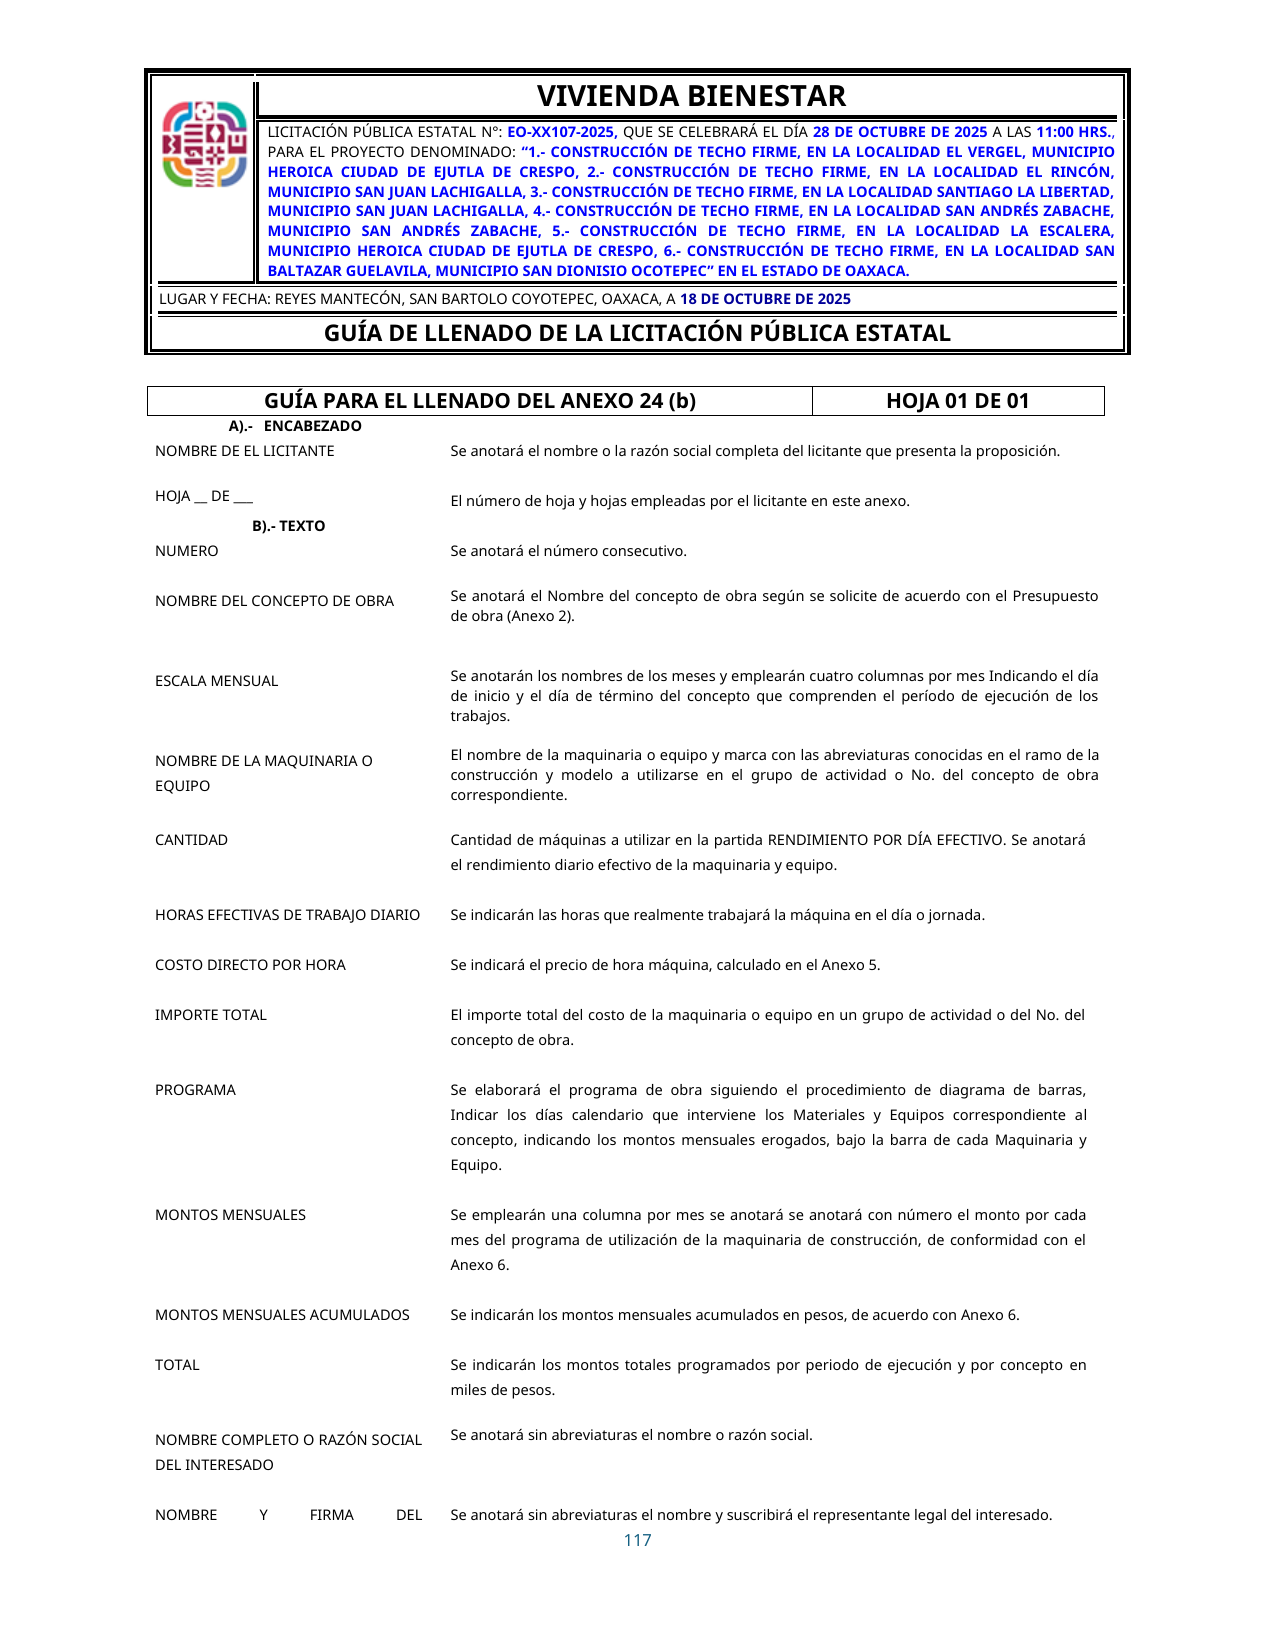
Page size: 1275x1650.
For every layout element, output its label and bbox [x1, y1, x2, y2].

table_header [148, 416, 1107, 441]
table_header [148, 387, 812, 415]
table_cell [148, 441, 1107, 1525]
picture [152, 94, 253, 193]
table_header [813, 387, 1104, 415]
